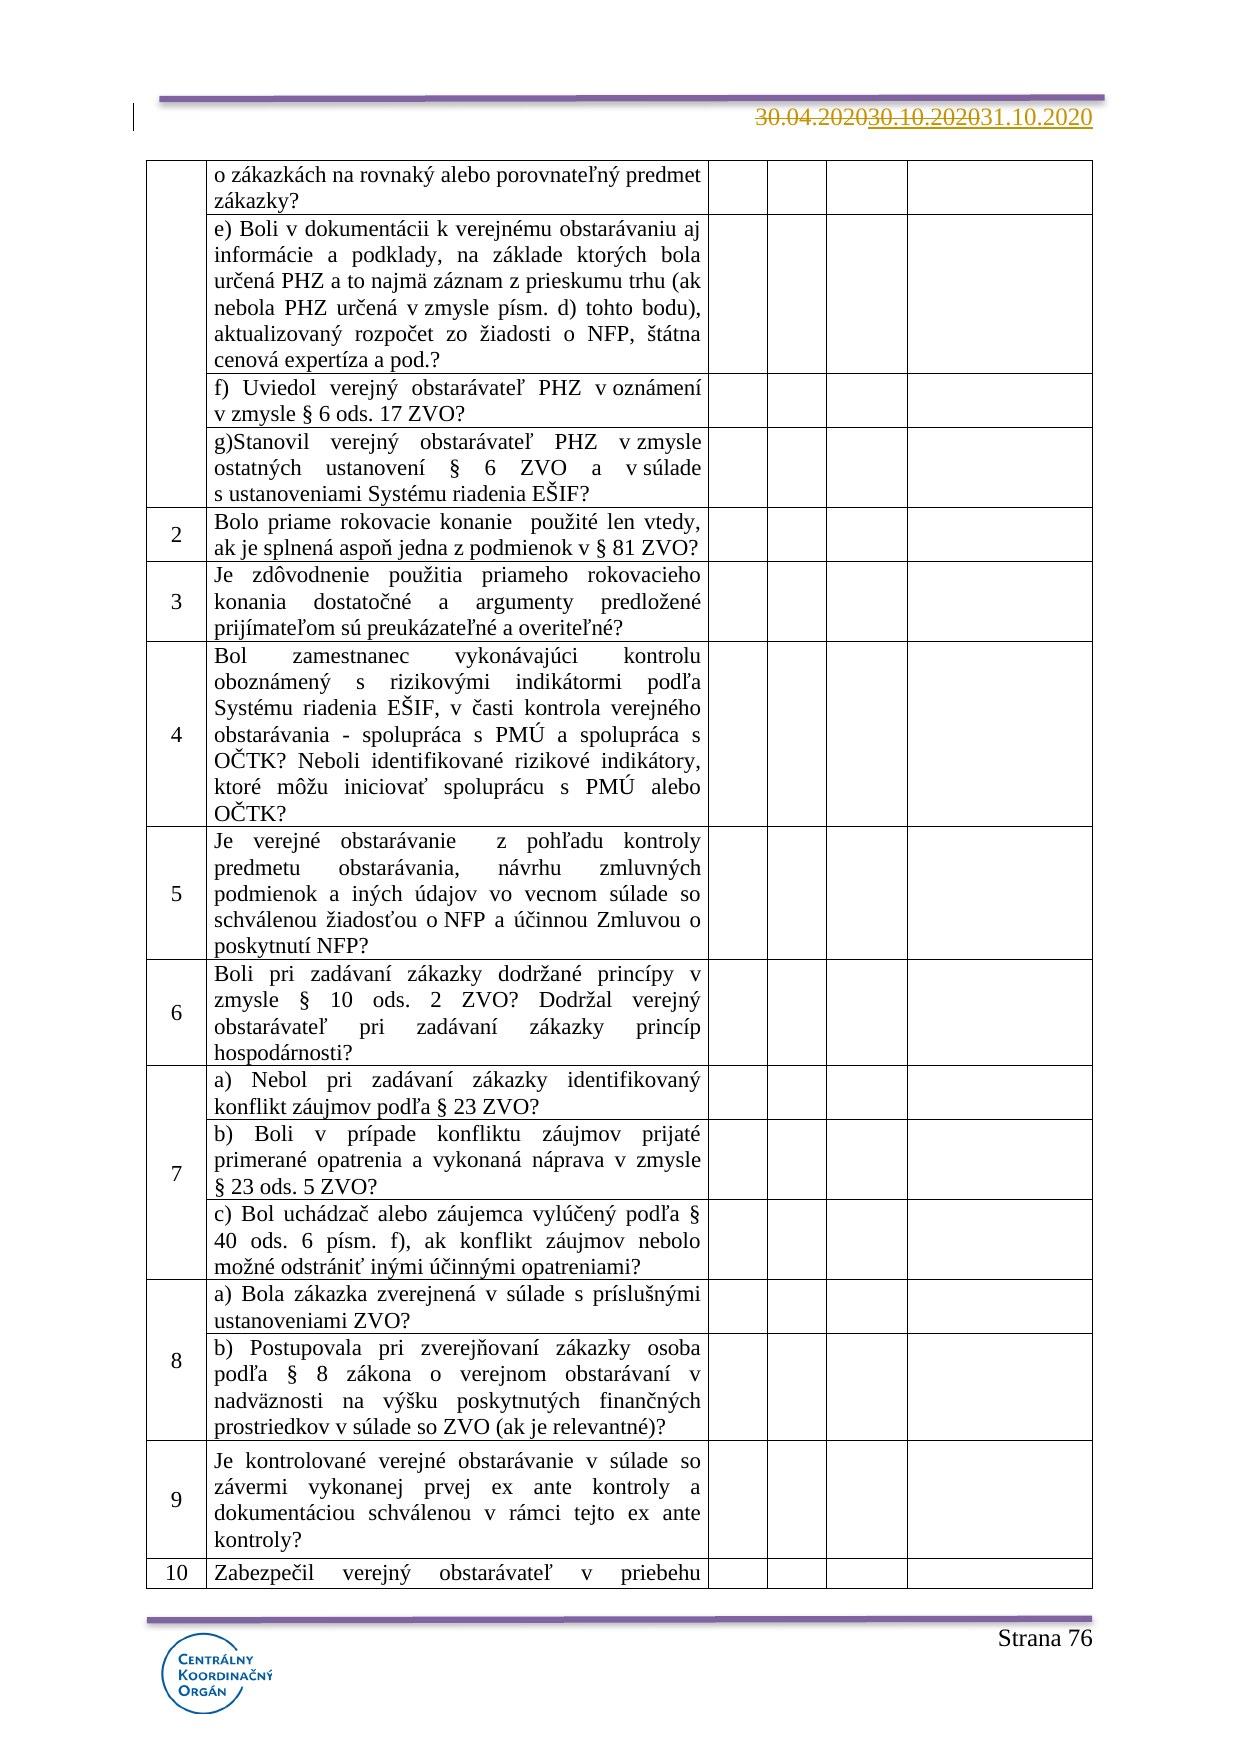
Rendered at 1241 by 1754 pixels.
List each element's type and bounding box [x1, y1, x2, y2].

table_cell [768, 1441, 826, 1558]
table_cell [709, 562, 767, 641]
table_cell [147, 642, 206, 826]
picture [159, 1631, 272, 1713]
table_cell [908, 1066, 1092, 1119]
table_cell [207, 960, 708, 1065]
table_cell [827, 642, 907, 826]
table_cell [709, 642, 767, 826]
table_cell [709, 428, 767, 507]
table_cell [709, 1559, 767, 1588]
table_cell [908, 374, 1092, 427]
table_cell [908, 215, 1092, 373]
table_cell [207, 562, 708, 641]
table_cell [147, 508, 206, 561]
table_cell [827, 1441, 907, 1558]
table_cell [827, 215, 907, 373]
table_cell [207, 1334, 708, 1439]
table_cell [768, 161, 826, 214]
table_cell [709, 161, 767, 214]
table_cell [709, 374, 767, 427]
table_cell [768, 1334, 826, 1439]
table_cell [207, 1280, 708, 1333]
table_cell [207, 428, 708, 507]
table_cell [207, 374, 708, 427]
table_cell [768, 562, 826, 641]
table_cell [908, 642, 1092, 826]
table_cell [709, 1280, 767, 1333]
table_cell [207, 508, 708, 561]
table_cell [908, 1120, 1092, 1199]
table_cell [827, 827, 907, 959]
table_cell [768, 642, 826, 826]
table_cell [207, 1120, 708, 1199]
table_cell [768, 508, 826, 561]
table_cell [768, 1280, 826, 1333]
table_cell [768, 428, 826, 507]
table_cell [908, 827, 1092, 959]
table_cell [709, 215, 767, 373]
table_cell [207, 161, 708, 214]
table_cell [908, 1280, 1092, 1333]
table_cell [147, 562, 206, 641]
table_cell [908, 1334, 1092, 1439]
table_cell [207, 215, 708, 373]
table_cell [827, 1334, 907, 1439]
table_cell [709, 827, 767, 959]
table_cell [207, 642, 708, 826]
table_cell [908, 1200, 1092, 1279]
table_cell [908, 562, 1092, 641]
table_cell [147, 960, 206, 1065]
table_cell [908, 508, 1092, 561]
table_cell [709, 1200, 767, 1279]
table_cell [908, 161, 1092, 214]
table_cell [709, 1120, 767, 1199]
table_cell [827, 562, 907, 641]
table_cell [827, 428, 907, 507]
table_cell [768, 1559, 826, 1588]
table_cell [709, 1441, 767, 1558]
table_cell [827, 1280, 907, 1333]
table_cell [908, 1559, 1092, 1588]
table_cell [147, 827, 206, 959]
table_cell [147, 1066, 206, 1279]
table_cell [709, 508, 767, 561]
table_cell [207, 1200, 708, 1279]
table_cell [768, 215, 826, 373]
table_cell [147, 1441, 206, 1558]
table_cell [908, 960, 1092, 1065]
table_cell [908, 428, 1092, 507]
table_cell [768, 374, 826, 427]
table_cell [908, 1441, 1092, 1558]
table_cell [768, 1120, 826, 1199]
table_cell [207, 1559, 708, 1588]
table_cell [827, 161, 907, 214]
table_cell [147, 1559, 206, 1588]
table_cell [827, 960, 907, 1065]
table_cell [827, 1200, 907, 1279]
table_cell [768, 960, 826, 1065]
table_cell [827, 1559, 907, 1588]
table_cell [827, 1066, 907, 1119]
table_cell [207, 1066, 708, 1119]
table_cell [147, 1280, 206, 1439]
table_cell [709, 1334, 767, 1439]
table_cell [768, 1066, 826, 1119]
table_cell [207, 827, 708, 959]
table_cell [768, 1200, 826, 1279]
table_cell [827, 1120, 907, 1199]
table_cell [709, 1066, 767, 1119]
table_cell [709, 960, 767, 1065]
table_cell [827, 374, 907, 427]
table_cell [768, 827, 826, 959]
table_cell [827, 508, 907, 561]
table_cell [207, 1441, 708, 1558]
